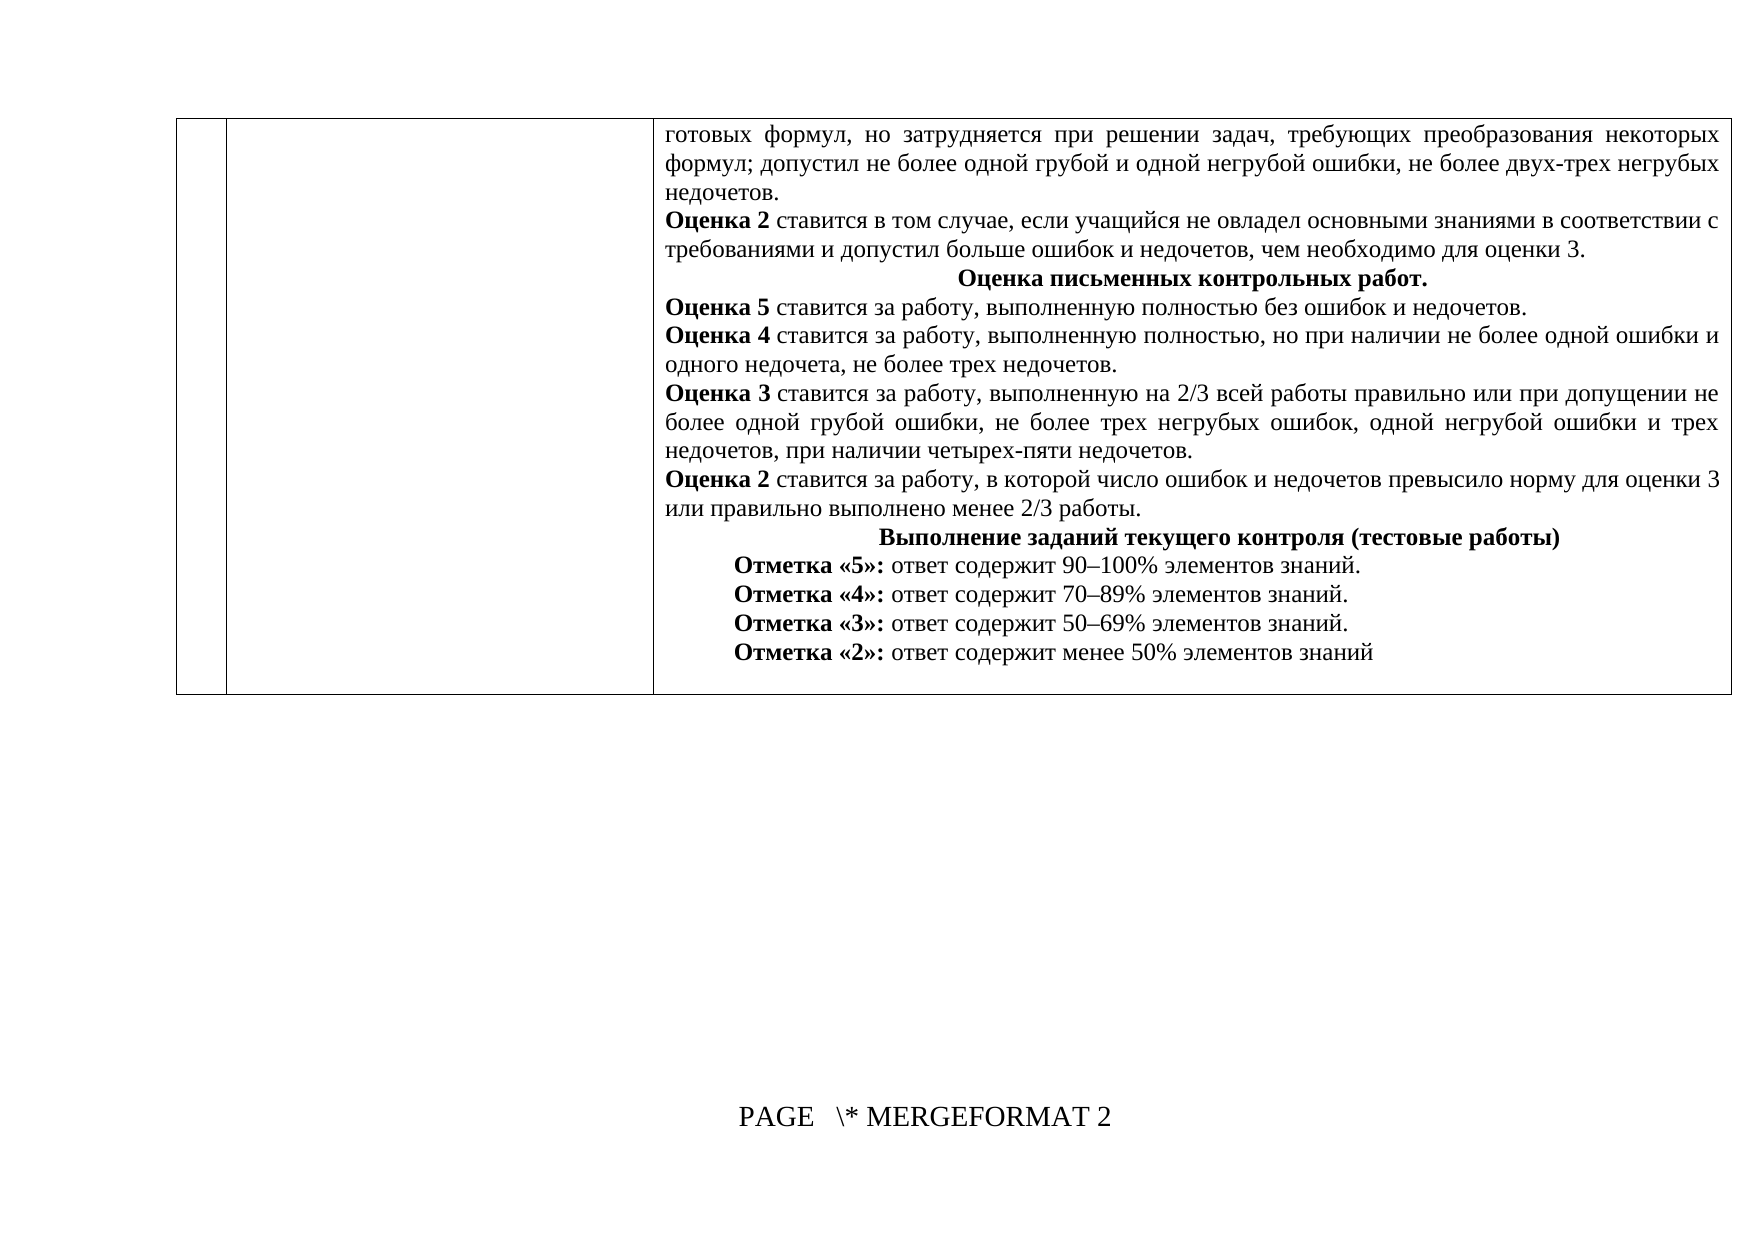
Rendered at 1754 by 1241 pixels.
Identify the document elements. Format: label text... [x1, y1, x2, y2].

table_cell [227, 119, 653, 694]
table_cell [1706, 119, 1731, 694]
table_cell 5. [177, 119, 226, 694]
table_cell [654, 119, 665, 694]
